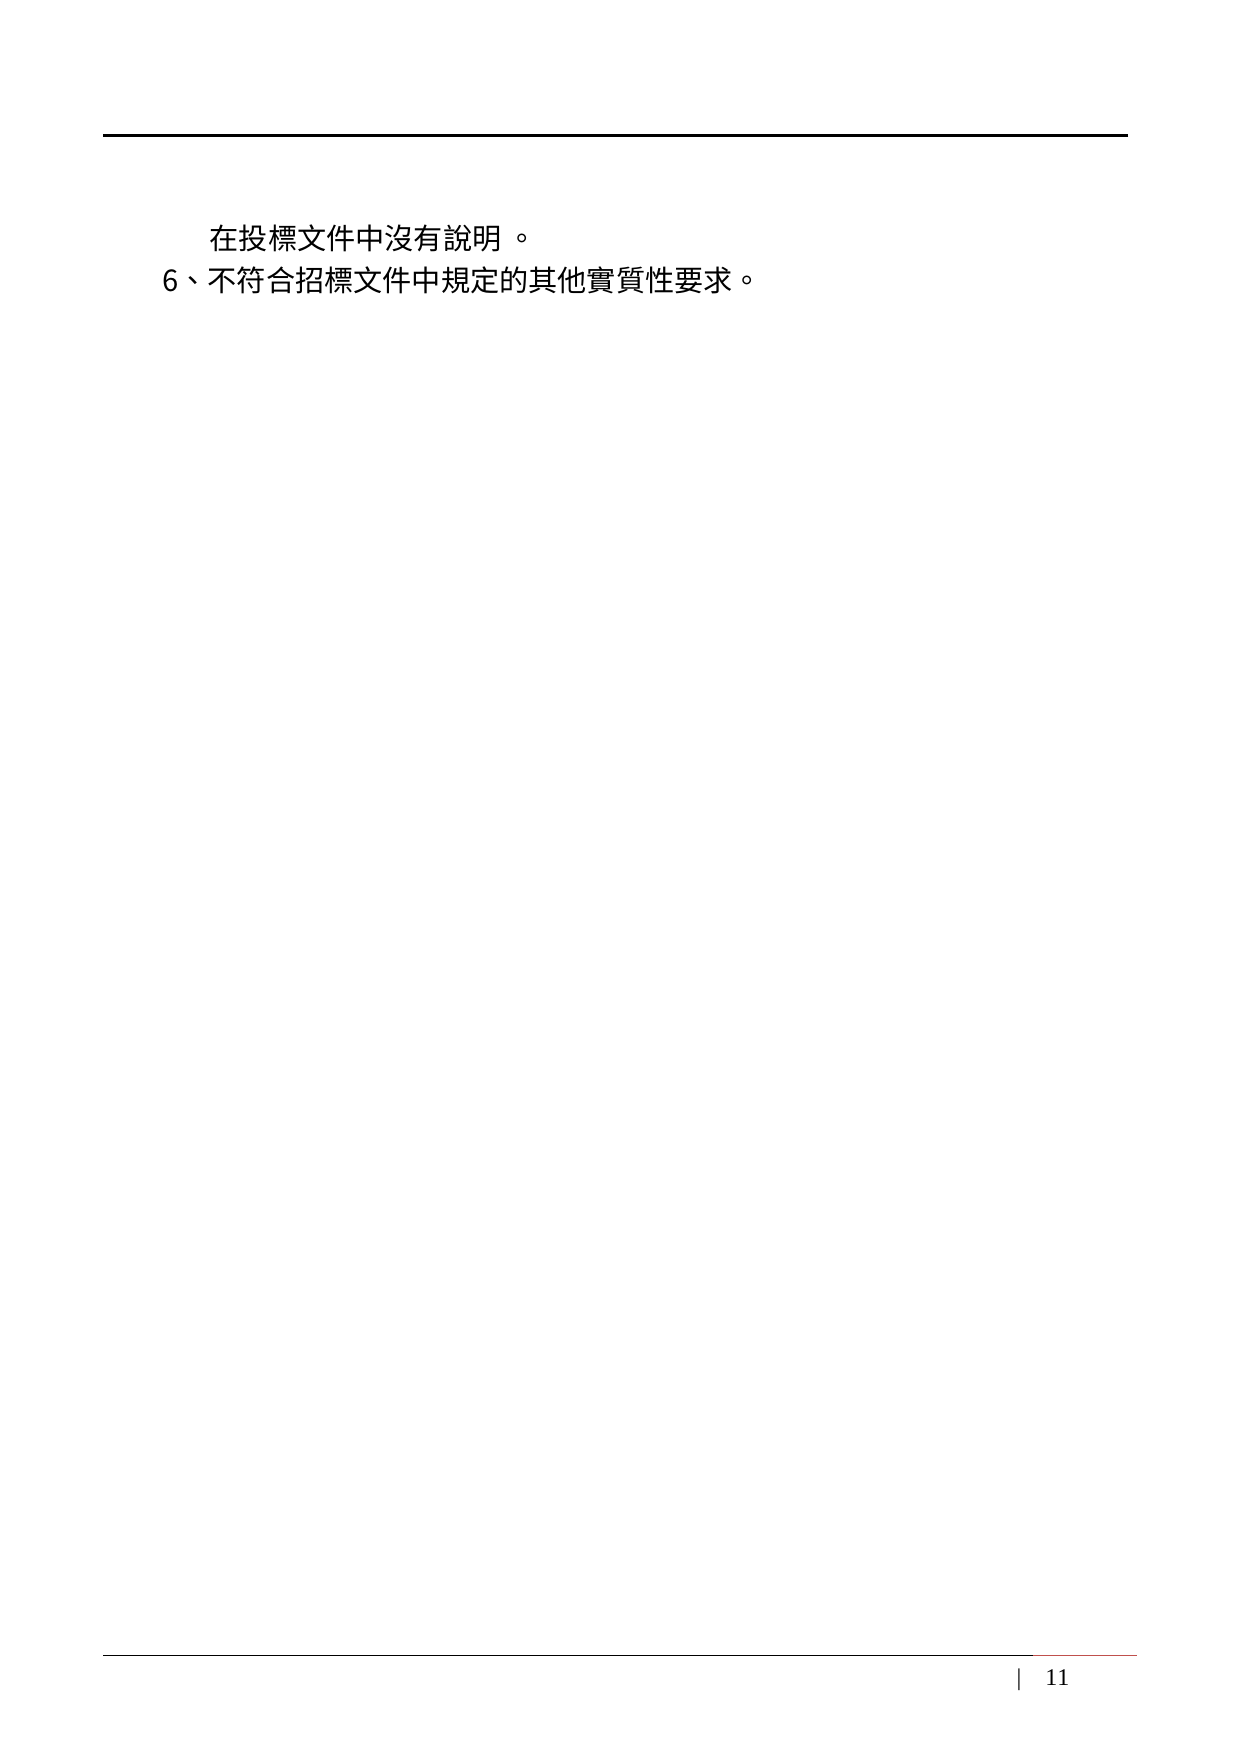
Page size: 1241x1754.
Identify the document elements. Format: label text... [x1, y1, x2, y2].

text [162, 215, 1101, 258]
text 6、不符合招標文件中規定的其他實質性要求。 [103, 258, 1101, 300]
